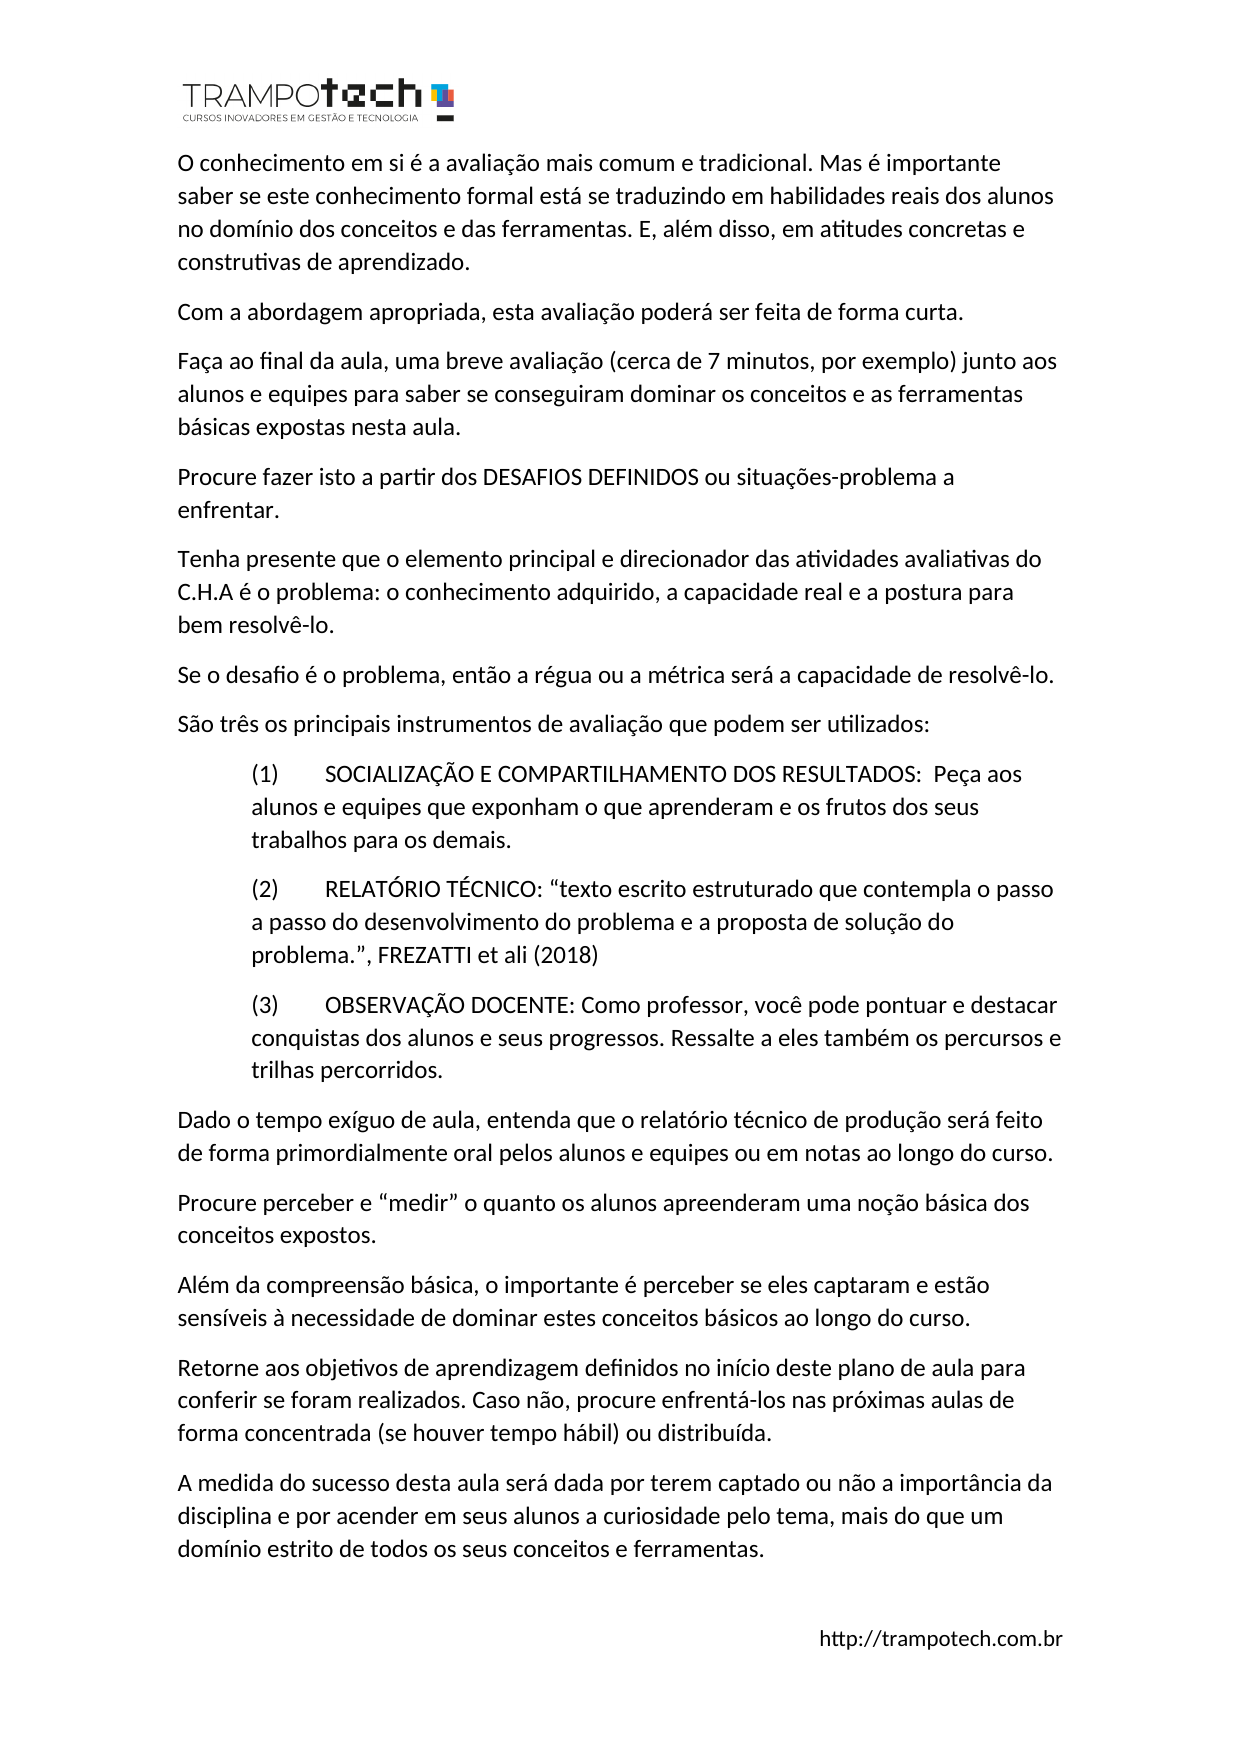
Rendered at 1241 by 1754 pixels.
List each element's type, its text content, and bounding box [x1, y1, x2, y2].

text São três os principais instrumentos de avaliação que podem ser utilizados: [177, 708, 1063, 739]
text (3) OBSERVAÇÃO DOCENTE: Como professor, você pode pontuar e destacar conquistas dos alunos e seus progressos. Ressalte a eles também os percursos e trilhas percorridos. [251, 989, 1063, 1085]
text (2) RELATÓRIO TÉCNICO: “texto escrito estruturado que contempla o passo a passo do desenvolvimento do problema e a proposta de solução do problema.”, FREZATTI et ali (2018) [251, 873, 1063, 970]
text O conhecimento em si é a avaliação mais comum e tradicional. Mas é importante saber se este conhecimento formal está se traduzindo em habilidades reais dos alunos no domínio dos conceitos e das ferramentas. E, além disso, em atitudes concretas e construtivas de aprendizado. [177, 148, 1063, 277]
text Procure perceber e “medir” o quanto os alunos apreenderam uma noção básica dos conceitos expostos. [177, 1187, 1063, 1250]
text Tenha presente que o elemento principal e direcionador das atividades avaliativas do C.H.A é o problema: o conhecimento adquirido, a capacidade real e a postura para bem resolvê-lo. [177, 543, 1063, 640]
text Com a abordagem apropriada, esta avaliação poderá ser feita de forma curta. [177, 296, 1063, 326]
text Faça ao final da aula, uma breve avaliação (cerca de 7 minutos, por exemplo) junto aos alunos e equipes para saber se conseguiram dominar os conceitos e as ferramentas básicas expostas nesta aula. [177, 346, 1063, 442]
text A medida do sucesso desta aula será dada por terem captado ou não a importância da disciplina e por acender em seus alunos a curiosidade pelo tema, mais do que um domínio estrito de todos os seus conceitos e ferramentas. [177, 1467, 1063, 1563]
text Retorne aos objetivos de aprendizagem definidos no início deste plano de aula para conferir se foram realizados. Caso não, procure enfrentá-los nas próximas aulas de forma concentrada (se houver tempo hábil) ou distribuída. [177, 1352, 1063, 1448]
text Além da compreensão básica, o importante é perceber se eles captaram e estão sensíveis à necessidade de dominar estes conceitos básicos ao longo do curso. [177, 1269, 1063, 1333]
text Se o desafio é o problema, então a régua ou a métrica será a capacidade de resolvê-lo. [177, 659, 1063, 689]
picture [177, 73, 460, 128]
text Procure fazer isto a partir dos DESAFIOS DEFINIDOS ou situações-problema a enfrentar. [177, 461, 1063, 524]
text (1) SOCIALIZAÇÃO E COMPARTILHAMENTO DOS RESULTADOS: Peça aos alunos e equipes que exponham o que aprenderam e os frutos dos seus trabalhos para os demais. [251, 758, 1063, 854]
text Dado o tempo exíguo de aula, entenda que o relatório técnico de produção será feito de forma primordialmente oral pelos alunos e equipes ou em notas ao longo do curso. [177, 1104, 1063, 1168]
